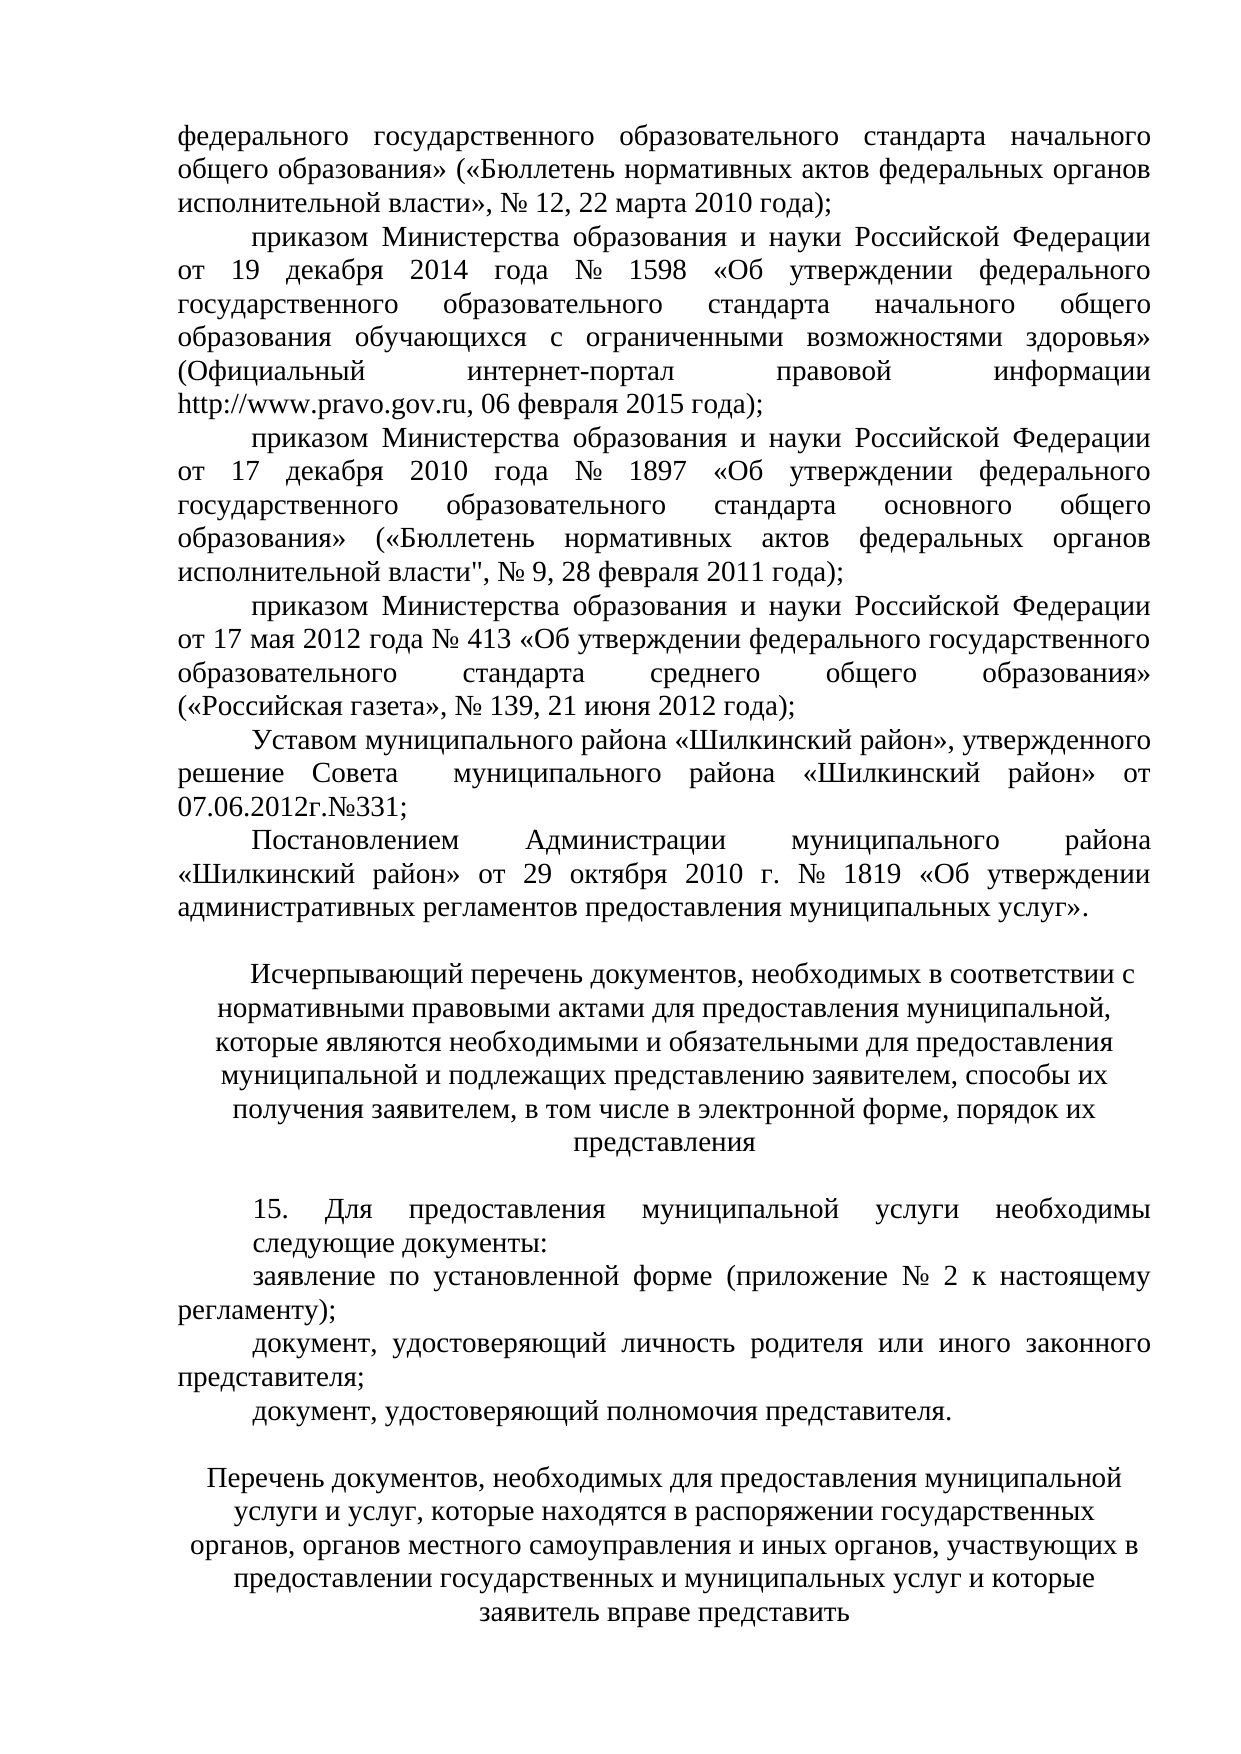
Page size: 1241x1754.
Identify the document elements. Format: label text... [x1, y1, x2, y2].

text заявление по установленной форме (приложение № 2 к настоящему регламенту); [177, 1258, 1152, 1326]
text документ, удостоверяющий личность родителя или иного законного представителя; [177, 1326, 1152, 1393]
text Уставом муниципального района «Шилкинский район», утвержденного решение Совета муниципального района «Шилкинский район» от 07.06.2012г.№331; [177, 722, 1152, 822]
text приказом Министерства образования и науки Российской Федерации от 17 мая 2012 года № 413 «Об утверждении федерального государственного образовательного стандарта среднего общего образования» («Российская газета», № 139, 21 июня 2012 года); [177, 588, 1152, 722]
text Постановлением Администрации муниципального района «Шилкинский район» от 29 октября 2010 г. № 1819 «Об утверждении административных регламентов предоставления муниципальных услуг». [177, 822, 1152, 923]
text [177, 118, 1152, 219]
text документ, удостоверяющий полномочия представителя. [177, 1393, 1152, 1426]
text приказом Министерства образования и науки Российской Федерации от 19 декабря 2014 года № 1598 «Об утверждении федерального государственного образовательного стандарта начального общего образования обучающихся с ограниченными возможностями здоровья» (Официальный интернет-портал правовой информации http://www.pravo.gov.ru, 06 февраля 2015 года); [177, 219, 1152, 420]
text 15. Для предоставления муниципальной услуги необходимы следующие документы: [252, 1191, 1152, 1258]
text приказом Министерства образования и науки Российской Федерации от 17 декабря 2010 года № 1897 «Об утверждении федерального государственного образовательного стандарта основного общего образования» («Бюллетень нормативных актов федеральных органов исполнительной власти", № 9, 28 февраля 2011 года); [177, 420, 1152, 588]
text Перечень документов, необходимых для предоставления муниципальной услуги и услуг, которые находятся в распоряжении государственных органов, органов местного самоуправления и иных органов, участвующих в предоставлении государственных и муниципальных услуг и которые заявитель вправе представить [177, 1460, 1152, 1627]
text Исчерпывающий перечень документов, необходимых в соответствии с нормативными правовыми актами для предоставления муниципальной, которые являются необходимыми и обязательными для предоставления муниципальной и подлежащих представлению заявителем, способы их получения заявителем, в том числе в электронной форме, порядок их представления [177, 957, 1152, 1158]
